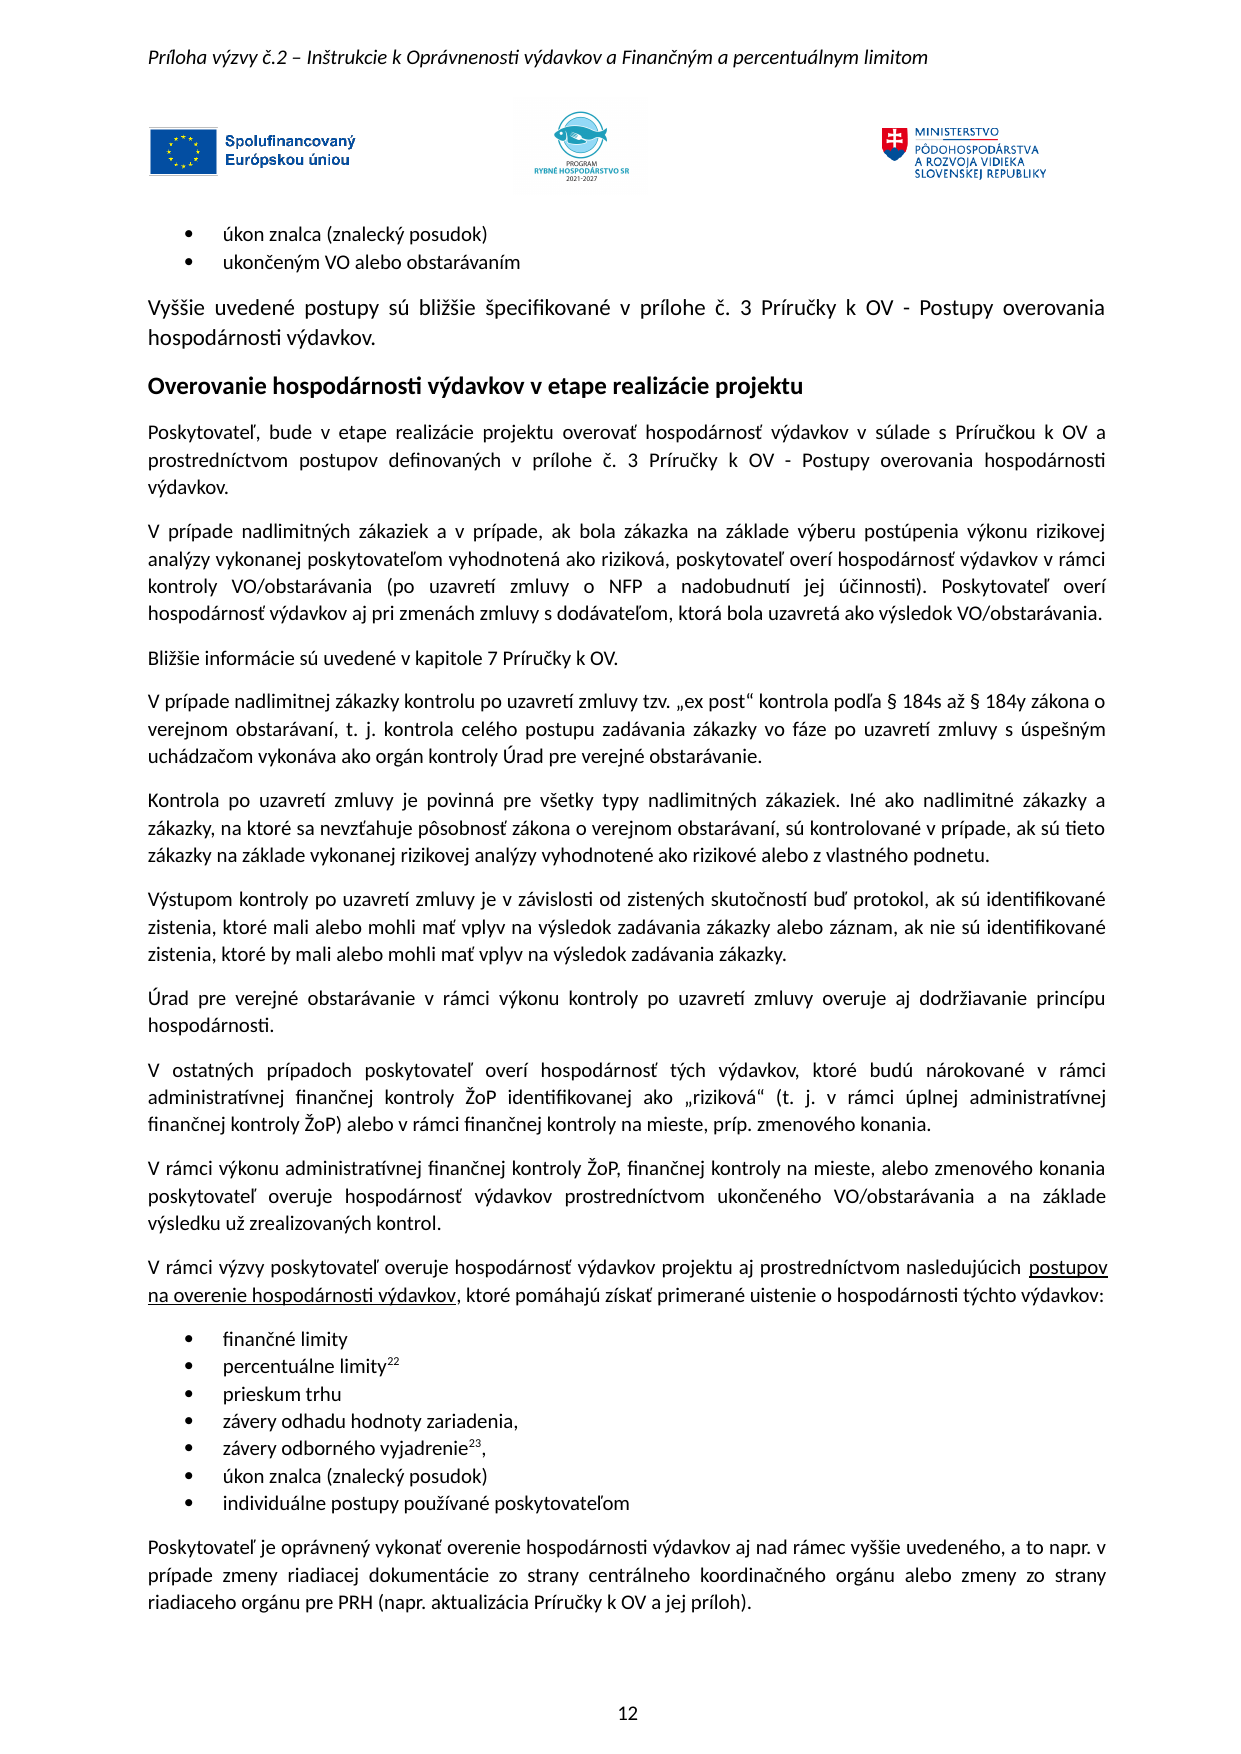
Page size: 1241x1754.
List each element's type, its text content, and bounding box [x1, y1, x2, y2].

text Poskytovateľ je oprávnený vykonať overenie hospodárnosti výdavkov aj nad rámec vyššie uvedeného, a to napr. v prípade zmeny riadiacej dokumentácie zo strany centrálneho koordinačného orgánu alebo zmeny zo strany riadiaceho orgánu pre PRH (napr. aktualizácia Príručky k OV a jej príloh). [148, 1534, 1107, 1614]
text V ostatných prípadoch poskytovateľ overí hospodárnosť tých výdavkov, ktoré budú nárokované v rámci administratívnej finančnej kontroly ŽoP identifikovanej ako „riziková“ (t. j. v rámci úplnej administratívnej finančnej kontroly ŽoP) alebo v rámci finančnej kontroly na mieste, príp. zmenového konania. [148, 1057, 1107, 1137]
text Poskytovateľ, bude v etape realizácie projektu overovať hospodárnosť výdavkov v súlade s Príručkou k OV a prostredníctvom postupov definovaných v prílohe č. 3 Príručky k OV - Postupy overovania hospodárnosti výdavkov. [148, 419, 1107, 500]
text Vyššie uvedené postupy sú bližšie špecifikované v prílohe č. 3 Príručky k OV - Postupy overovania hospodárnosti výdavkov. [148, 293, 1107, 351]
text Overovanie hospodárnosti výdavkov v etape realizácie projektu [148, 370, 1107, 401]
list ukončeným VO alebo obstarávaním [185, 249, 1107, 274]
picture [512, 97, 649, 195]
list závery odborného vyjadrenie23, [185, 1436, 1107, 1461]
text V rámci výzvy poskytovateľ overuje hospodárnosť výdavkov projektu aj prostredníctvom nasledujúcich postupov na overenie hospodárnosti výdavkov, ktoré pomáhajú získať primerané uistenie o hospodárnosti týchto výdavkov: [148, 1254, 1107, 1307]
list závery odhadu hodnoty zariadenia, [185, 1408, 1107, 1433]
list finančné limity [185, 1326, 1107, 1351]
picture [882, 128, 1046, 180]
list prieskum trhu [185, 1381, 1107, 1406]
text Bližšie informácie sú uvedené v kapitole 7 Príručky k OV. [148, 645, 1107, 670]
list percentuálne limity22 [185, 1353, 1107, 1379]
list úkon znalca (znalecký posudok) [185, 221, 1107, 247]
list individuálne postupy používané poskytovateľom [185, 1490, 1107, 1516]
text V prípade nadlimitnej zákazky kontrolu po uzavretí zmluvy tzv. „ex post“ kontrola podľa § 184s až § 184y zákona o verejnom obstarávaní, t. j. kontrola celého postupu zadávania zákazky vo fáze po uzavretí zmluvy s úspešným uchádzačom vykonáva ako orgán kontroly Úrad pre verejné obstarávanie. [148, 689, 1107, 769]
list úkon znalca (znalecký posudok) [185, 1463, 1107, 1488]
picture [147, 126, 368, 177]
text Kontrola po uzavretí zmluvy je povinná pre všetky typy nadlimitných zákaziek. Iné ako nadlimitné zákazky a zákazky, na ktoré sa nevzťahuje pôsobnosť zákona o verejnom obstarávaní, sú kontrolované v prípade, ak sú tieto zákazky na základe vykonanej rizikovej analýzy vyhodnotené ako rizikové alebo z vlastného podnetu. [148, 788, 1107, 868]
text V prípade nadlimitných zákaziek a v prípade, ak bola zákazka na základe výberu postúpenia výkonu rizikovej analýzy vykonanej poskytovateľom vyhodnotená ako riziková, poskytovateľ overí hospodárnosť výdavkov v rámci kontroly VO/obstarávania (po uzavretí zmluvy o NFP a nadobudnutí jej účinnosti). Poskytovateľ overí hospodárnosť výdavkov aj pri zmenách zmluvy s dodávateľom, ktorá bola uzavretá ako výsledok VO/obstarávania. [148, 518, 1107, 626]
text V rámci výkonu administratívnej finančnej kontroly ŽoP, finančnej kontroly na mieste, alebo zmenového konania poskytovateľ overuje hospodárnosť výdavkov prostredníctvom ukončeného VO/obstarávania a na základe výsledku už zrealizovaných kontrol. [148, 1156, 1107, 1236]
text Úrad pre verejné obstarávanie v rámci výkonu kontroly po uzavretí zmluvy overuje aj dodržiavanie princípu hospodárnosti. [148, 985, 1107, 1038]
text Výstupom kontroly po uzavretí zmluvy je v závislosti od zistených skutočností buď protokol, ak sú identifikované zistenia, ktoré mali alebo mohli mať vplyv na výsledok zadávania zákazky alebo záznam, ak nie sú identifikované zistenia, ktoré by mali alebo mohli mať vplyv na výsledok zadávania zákazky. [148, 886, 1107, 967]
